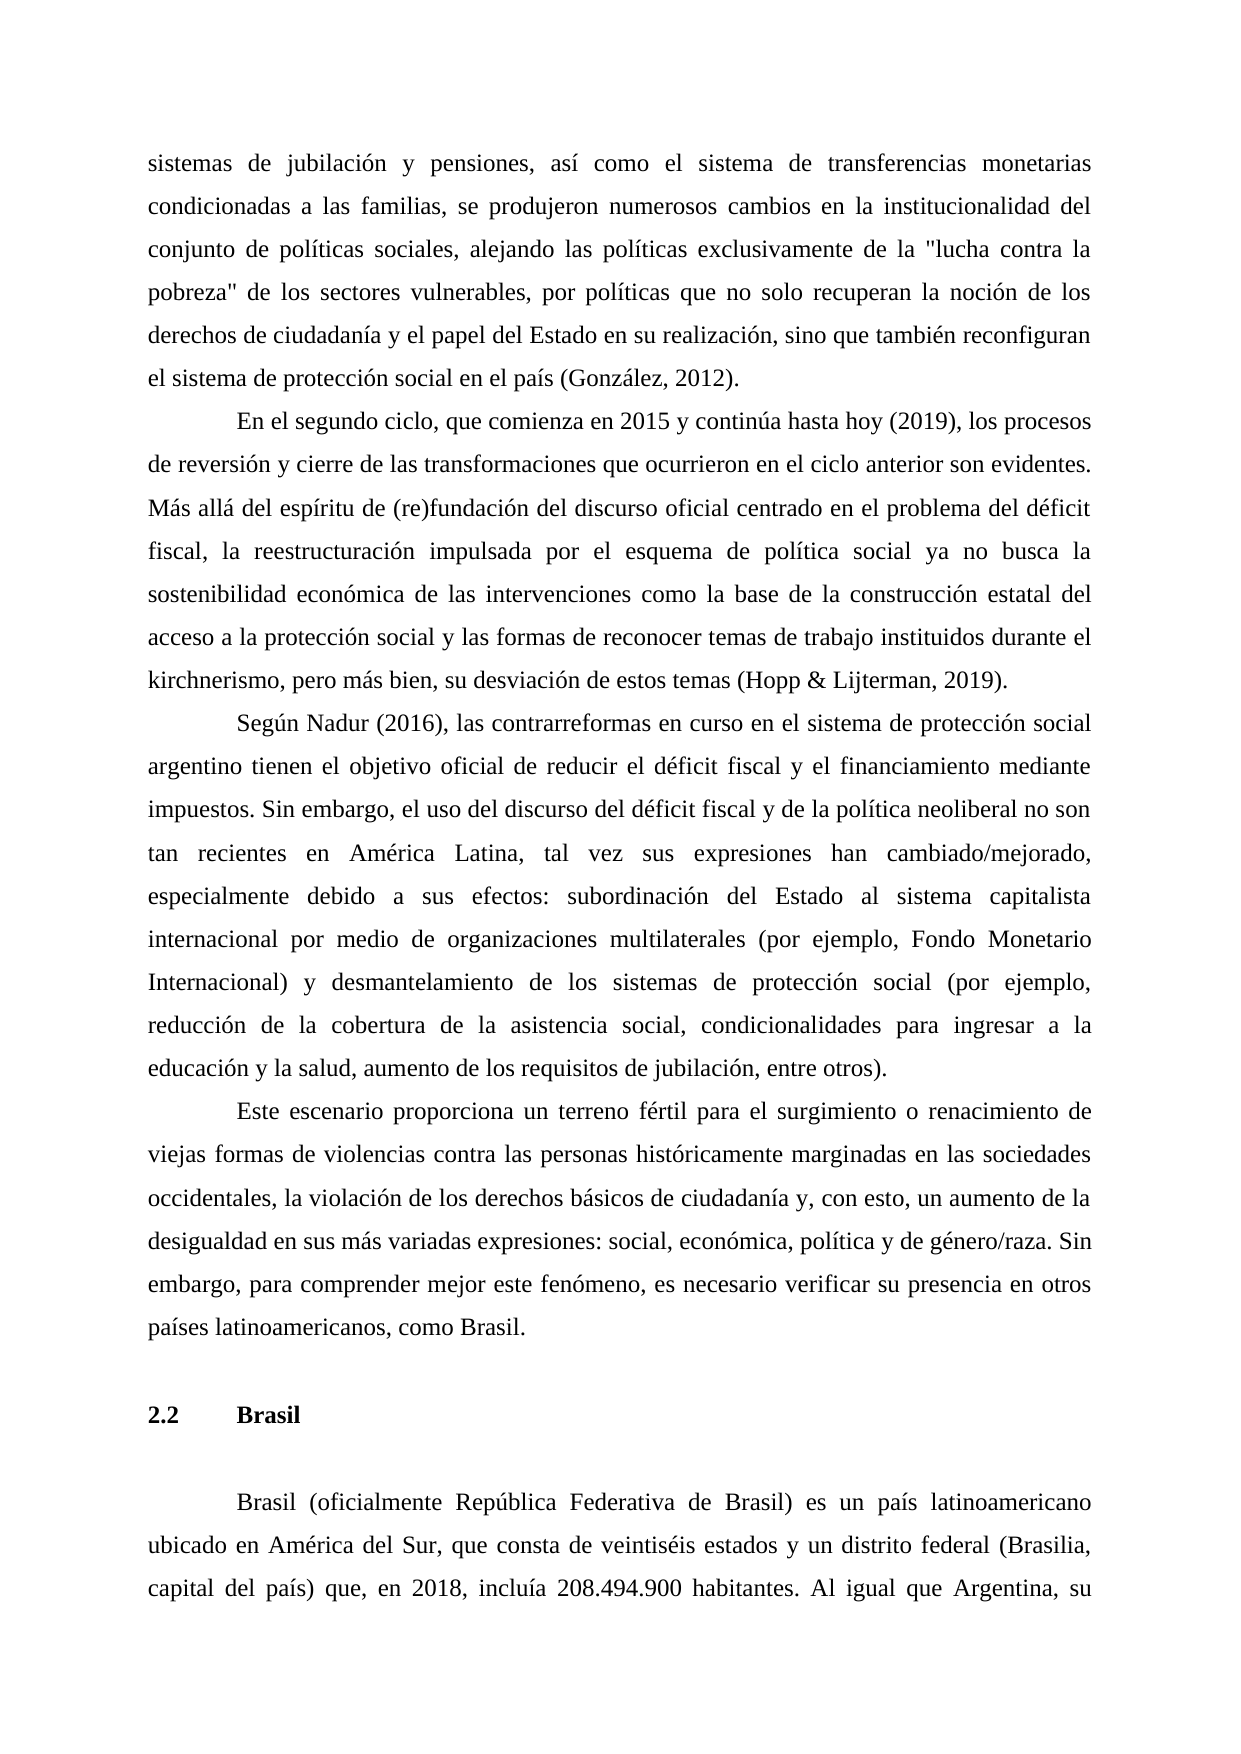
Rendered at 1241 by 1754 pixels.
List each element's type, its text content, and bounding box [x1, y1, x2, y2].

text En el segundo ciclo, que comienza en 2015 y continúa hasta hoy (2019), los procesos de reversión y cierre de las transformaciones que ocurrieron en el ciclo anterior son evidentes. Más allá del espíritu de (re)fundación del discurso oficial centrado en el problema del déficit fiscal, la reestructuración impulsada por el esquema de política social ya no busca la sostenibilidad económica de las intervenciones como la base de la construcción estatal del acceso a la protección social y las formas de reconocer temas de trabajo instituidos durante el kirchnerismo, pero más bien, su desviación de estos temas (Hopp & Lijterman, 2019). [148, 406, 1092, 694]
text Según Nadur (2016), las contrarreformas en curso en el sistema de protección social argentino tienen el objetivo oficial de reducir el déficit fiscal y el financiamiento mediante impuestos. Sin embargo, el uso del discurso del déficit fiscal y de la política neoliberal no son tan recientes en América Latina, tal vez sus expresiones han cambiado/mejorado, especialmente debido a sus efectos: subordinación del Estado al sistema capitalista internacional por medio de organizaciones multilaterales (por ejemplo, Fondo Monetario Internacional) y desmantelamiento de los sistemas de protección social (por ejemplo, reducción de la cobertura de la asistencia social, condicionalidades para ingresar a la educación y la salud, aumento de los requisitos de jubilación, entre otros). [148, 708, 1092, 1082]
text Este escenario proporciona un terreno fértil para el surgimiento o renacimiento de viejas formas de violencias contra las personas históricamente marginadas en las sociedades occidentales, la violación de los derechos básicos de ciudadanía y, con esto, un aumento de la desigualdad en sus más variadas expresiones: social, económica, política y de género/raza. Sin embargo, para comprender mejor este fenómeno, es necesario verificar su presencia en otros países latinoamericanos, como Brasil. [148, 1096, 1092, 1341]
text 2.2 Brasil [148, 1400, 1092, 1429]
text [148, 148, 1092, 392]
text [148, 1487, 1092, 1602]
